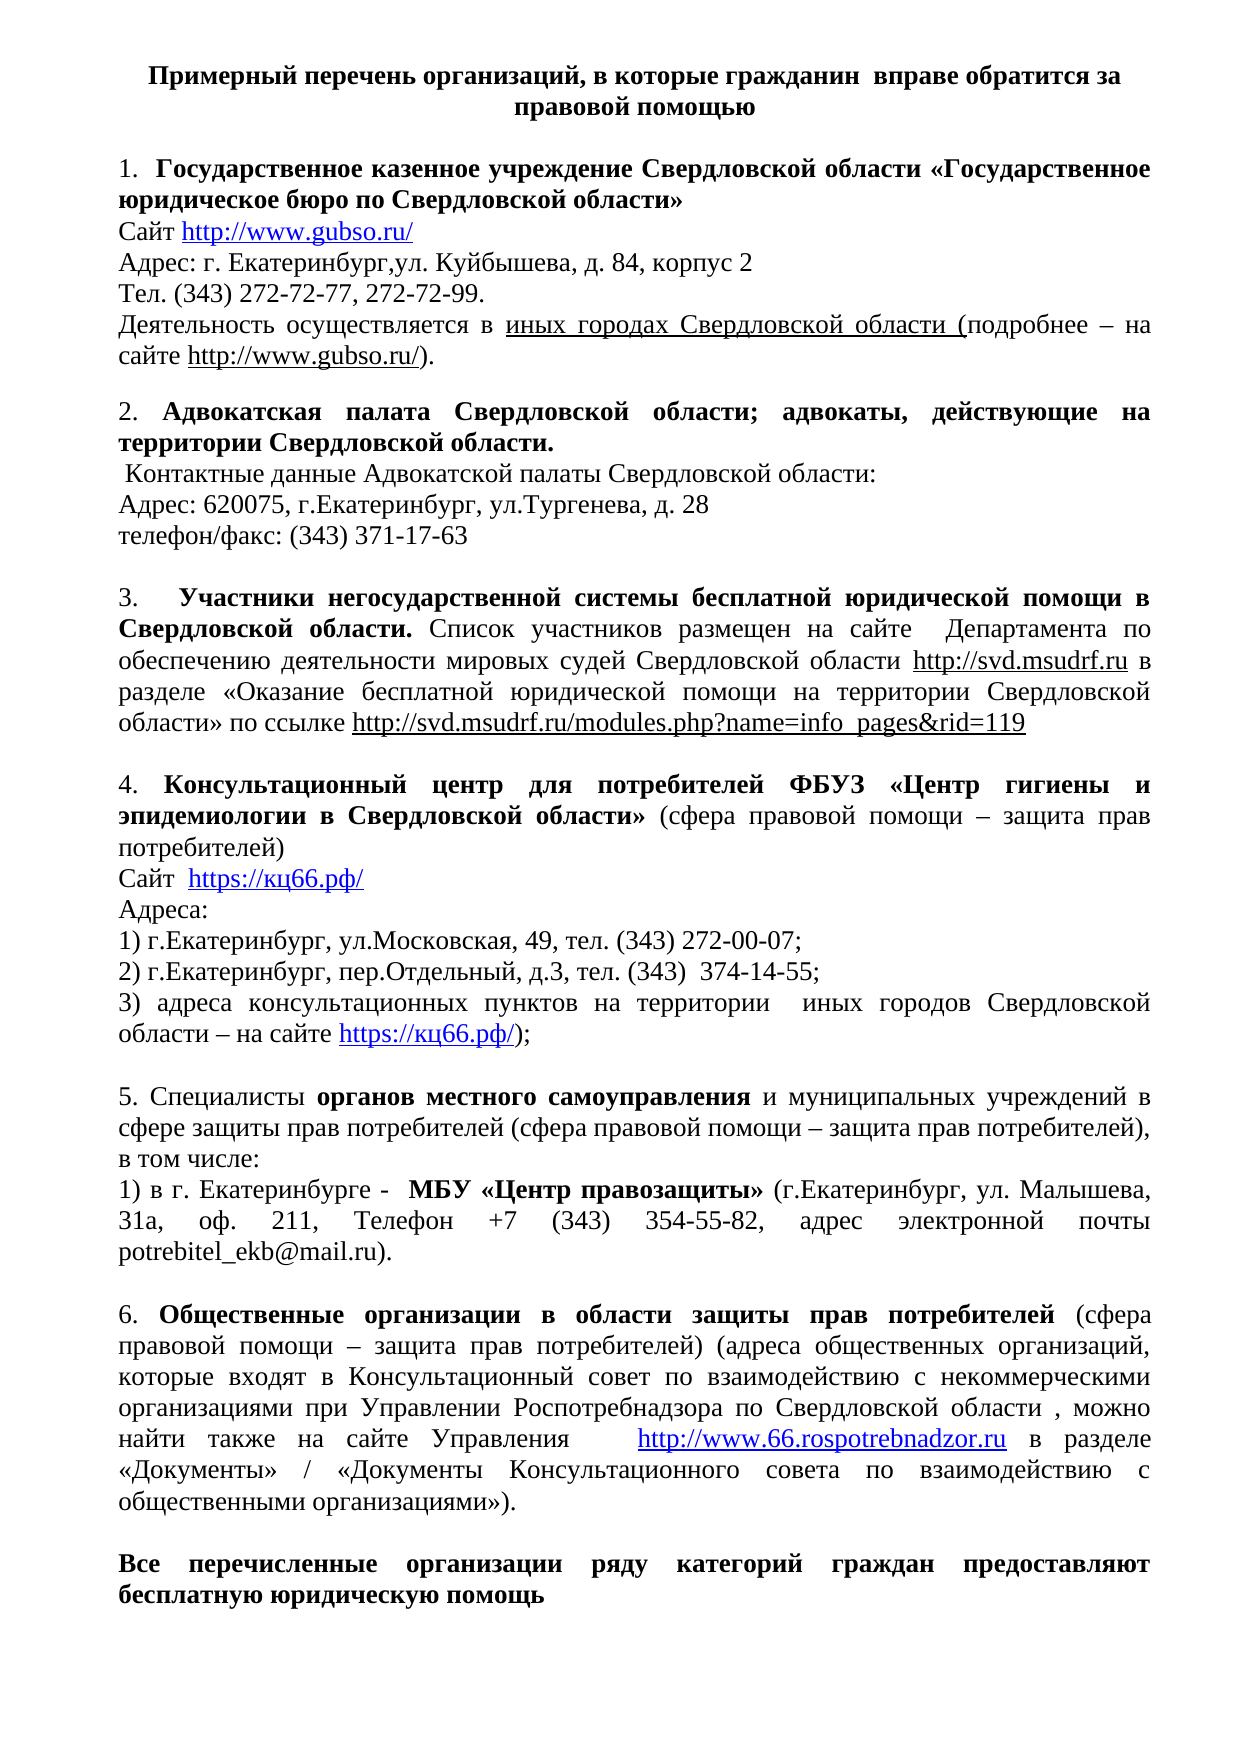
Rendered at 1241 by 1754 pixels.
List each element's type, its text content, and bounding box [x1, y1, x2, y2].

text 1. Государственное казенное учреждение Свердловской области «Государственное юридическое бюро по Свердловской области» [118, 152, 1152, 215]
text 3) адреса консультационных пунктов на территории иных городов Свердловской области – на сайте https://кц66.рф/); [118, 986, 1152, 1049]
text 4. Консультационный центр для потребителей ФБУЗ «Центр гигиены и эпидемиологии в Свердловской области» (сфера правовой помощи – защита прав потребителей) [118, 768, 1152, 862]
text Адрес: 620075, г.Екатеринбург, ул.Тургенева, д. 28 [118, 488, 1152, 519]
text 6. Общественные организации в области защиты прав потребителей (сфера правовой помощи – защита прав потребителей) (адреса общественных организаций, которые входят в Консультационный совет по взаимодействию с некоммерческими организациями при Управлении Роспотребнадзора по Свердловской области , можно найти также на сайте Управления http://www.66.rospotrebnadzor.ru в разделе «Документы» / «Документы Консультационного совета по взаимодействию с общественными организациями»). [118, 1298, 1152, 1516]
text 5. Специалисты органов местного самоуправления и муниципальных учреждений в сфере защиты прав потребителей (сфера правовой помощи – защита прав потребителей), в том числе: [118, 1080, 1152, 1173]
text 3. Участники негосударственной системы бесплатной юридической помощи в Свердловской области. Список участников размещен на сайте Департамента по обеспечению деятельности мировых судей Свердловской области http://svd.msudrf.ru в разделе «Оказание бесплатной юридической помощи на территории Свердловской области» по ссылке http://svd.msudrf.ru/modules.php?name=info_pages&rid=119 [118, 581, 1152, 737]
text Адреса: [118, 893, 1152, 924]
text телефон/факс: (343) 371-17-63 [118, 519, 1152, 550]
text 1) в г. Екатеринбурге - МБУ «Центр правозащиты» (г.Екатеринбург, ул. Малышева, 31а, оф. 211, Телефон +7 (343) 354-55-82, адрес электронной почты potrebitel_ekb@mail.ru). [118, 1173, 1152, 1267]
text Все перечисленные организации ряду категорий граждан предоставляют бесплатную юридическую помощь [118, 1547, 1152, 1609]
text Сайт https://кц66.рф/ [118, 862, 1152, 893]
text 2) г.Екатеринбург, пер.Отдельный, д.3, тел. (343) 374-14-55; [118, 955, 1152, 986]
text Сайт http://www.gubso.ru/ [118, 215, 1152, 246]
text Контактные данные Адвокатской палаты Свердловской области: [118, 457, 1152, 488]
text 1) г.Екатеринбург, ул.Московская, 49, тел. (343) 272-00-07; [118, 924, 1152, 955]
text Деятельность осуществляется в иных городах Свердловской области (подробнее – на сайте http://www.gubso.ru/). [118, 308, 1152, 371]
text 2. Адвокатская палата Свердловской области; адвокаты, действующие на территории Свердловской области. [118, 394, 1152, 457]
text Тел. (343) 272-72-77, 272-72-99. [118, 277, 1152, 308]
text Примерный перечень организаций, в которые гражданин вправе обратится за правовой помощью [118, 59, 1152, 121]
text Адрес: г. Екатеринбург,ул. Куйбышева, д. 84, корпус 2 [118, 246, 1152, 277]
